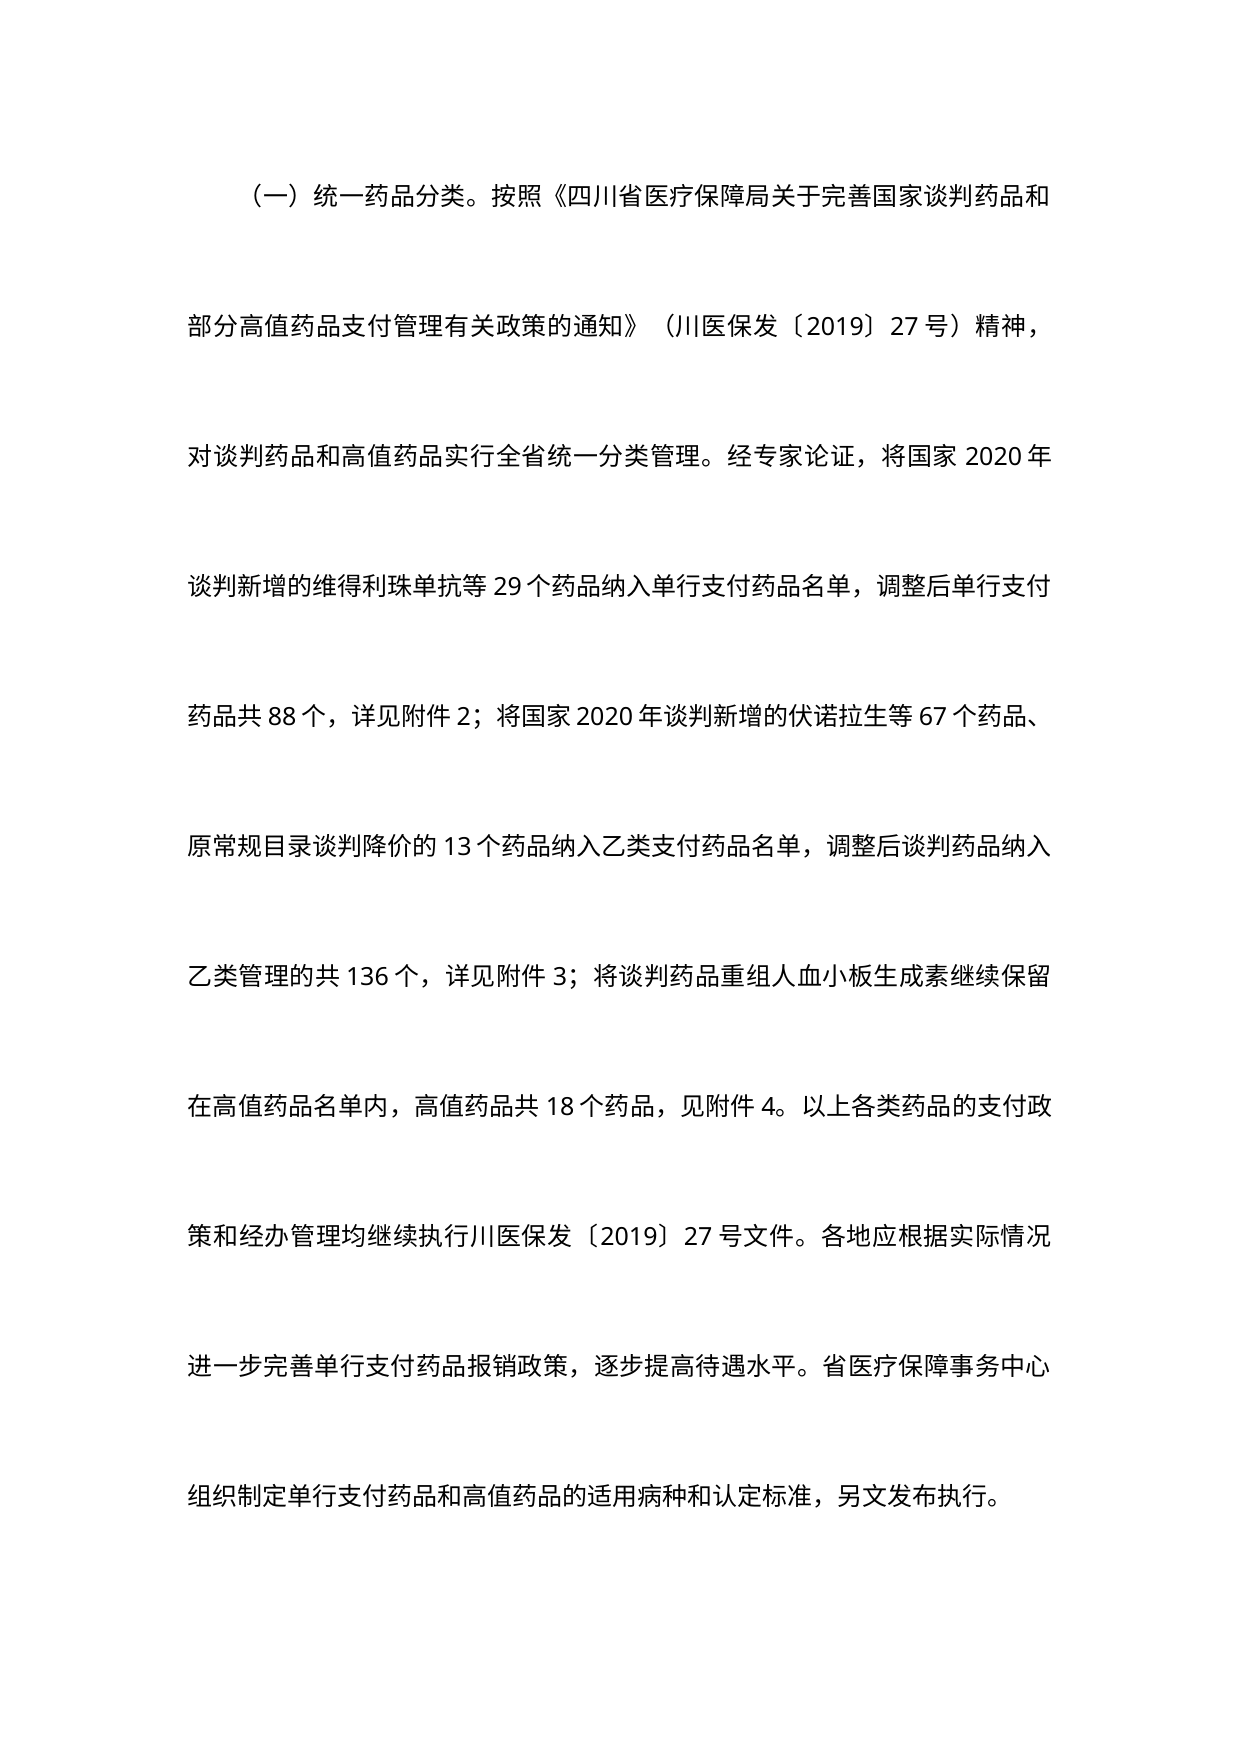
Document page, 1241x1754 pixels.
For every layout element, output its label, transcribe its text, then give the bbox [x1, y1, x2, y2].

text （一）统一药品分类。按照《四川省医疗保障局关于完善国家谈判药品和部分高值药品支付管理有关政策的通知》（川医保发〔2019〕27号）精神，对谈判药品和高值药品实行全省统一分类管理。经专家论证，将国家2020年谈判新增的维得利珠单抗等29个药品纳入单行支付药品名单，调整后单行支付药品共88个，详见附件2；将国家2020年谈判新增的伏诺拉生等67个药品、原常规目录谈判降价的13个药品纳入乙类支付药品名单，调整后谈判药品纳入乙类管理的共136个，详见附件3；将谈判药品重组人血小板生成素继续保留在高值药品名单内，高值药品共18个药品，见附件4。以上各类药品的支付政策和经办管理均继续执行川医保发〔2019〕27号文件。各地应根据实际情况进一步完善单行支付药品报销政策，逐步提高待遇水平。省医疗保障事务中心组织制定单行支付药品和高值药品的适用病种和认定标准，另文发布执行。 [187, 162, 1053, 1527]
